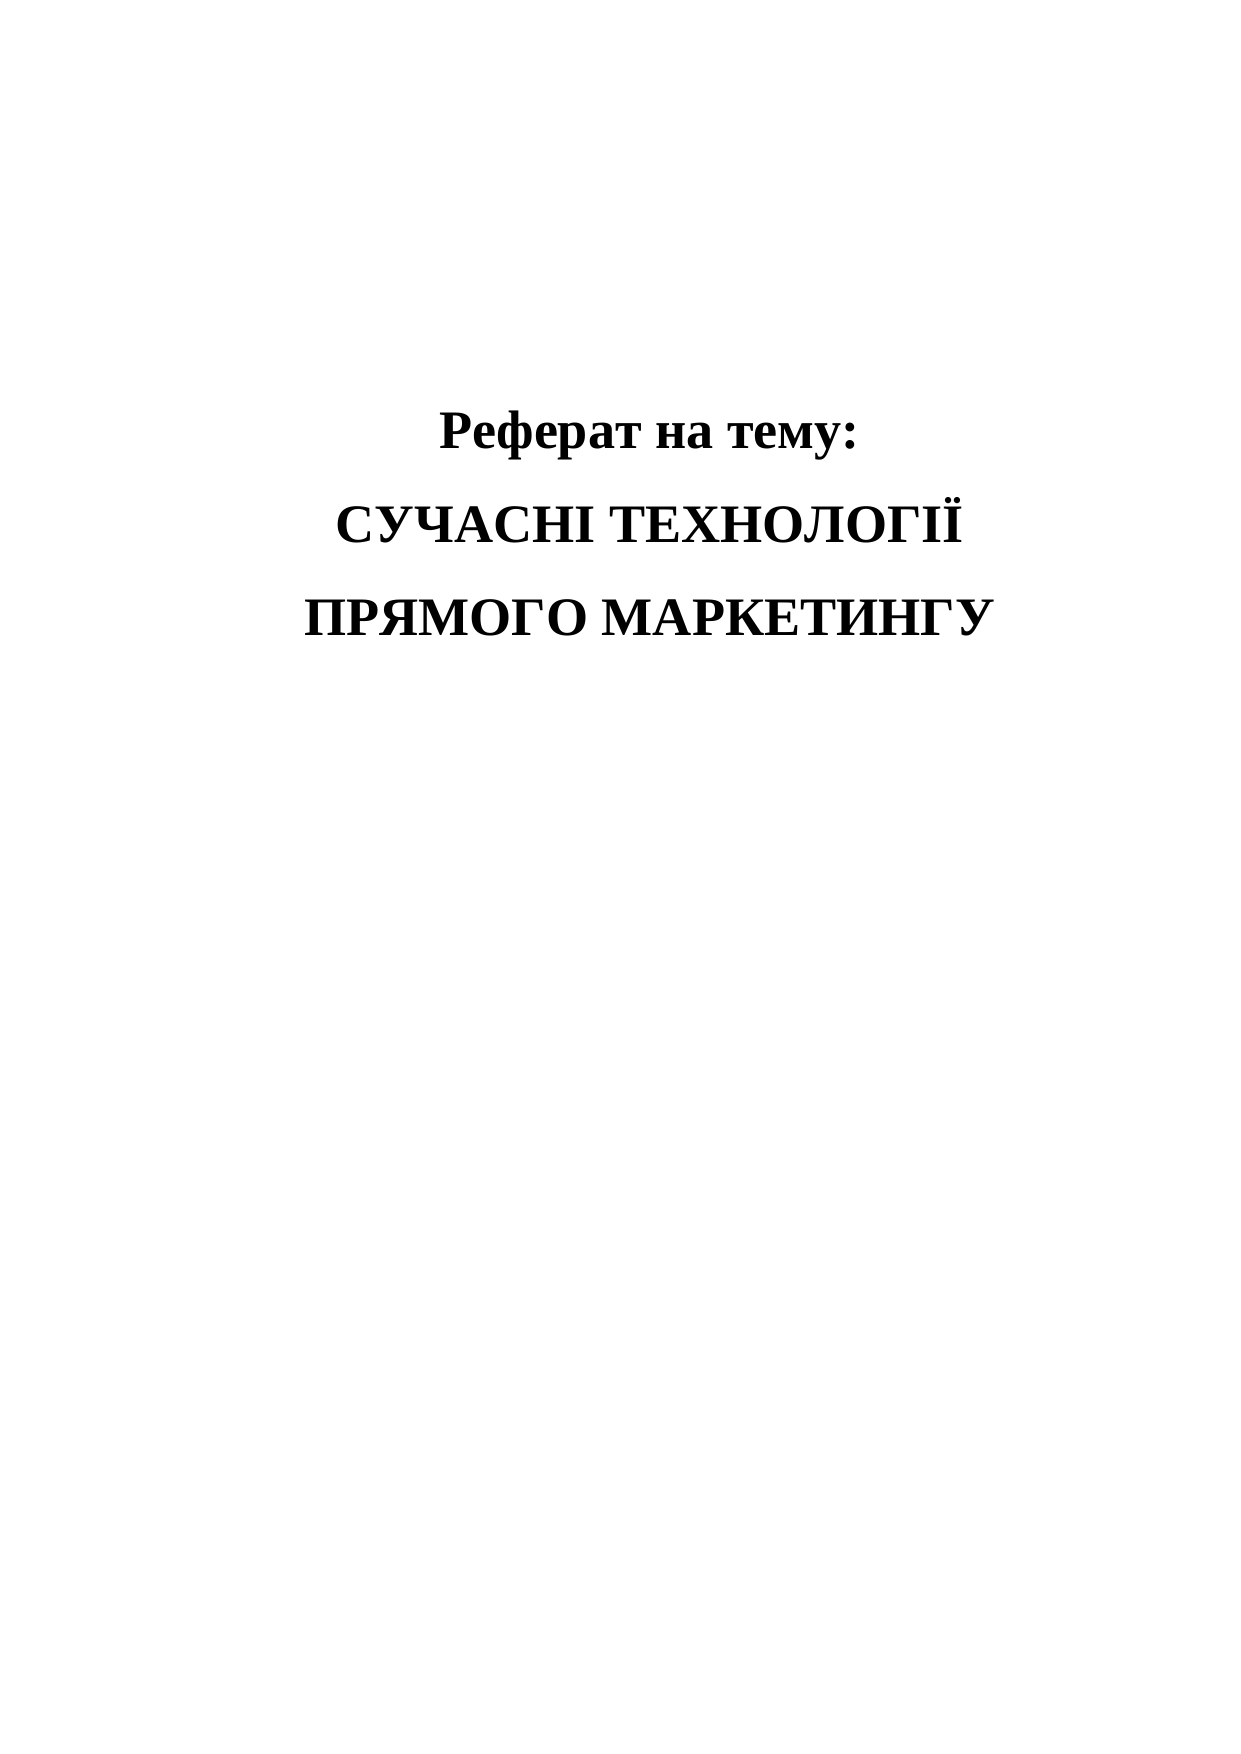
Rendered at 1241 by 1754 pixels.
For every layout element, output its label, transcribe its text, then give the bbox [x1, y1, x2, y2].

text ПРЯМОГО МАРКЕТИНГУ [118, 585, 1122, 648]
text Реферат на тему: [118, 398, 1122, 461]
subtitle СУЧАСНІ ТЕХНОЛОГІЇ [118, 492, 1122, 554]
